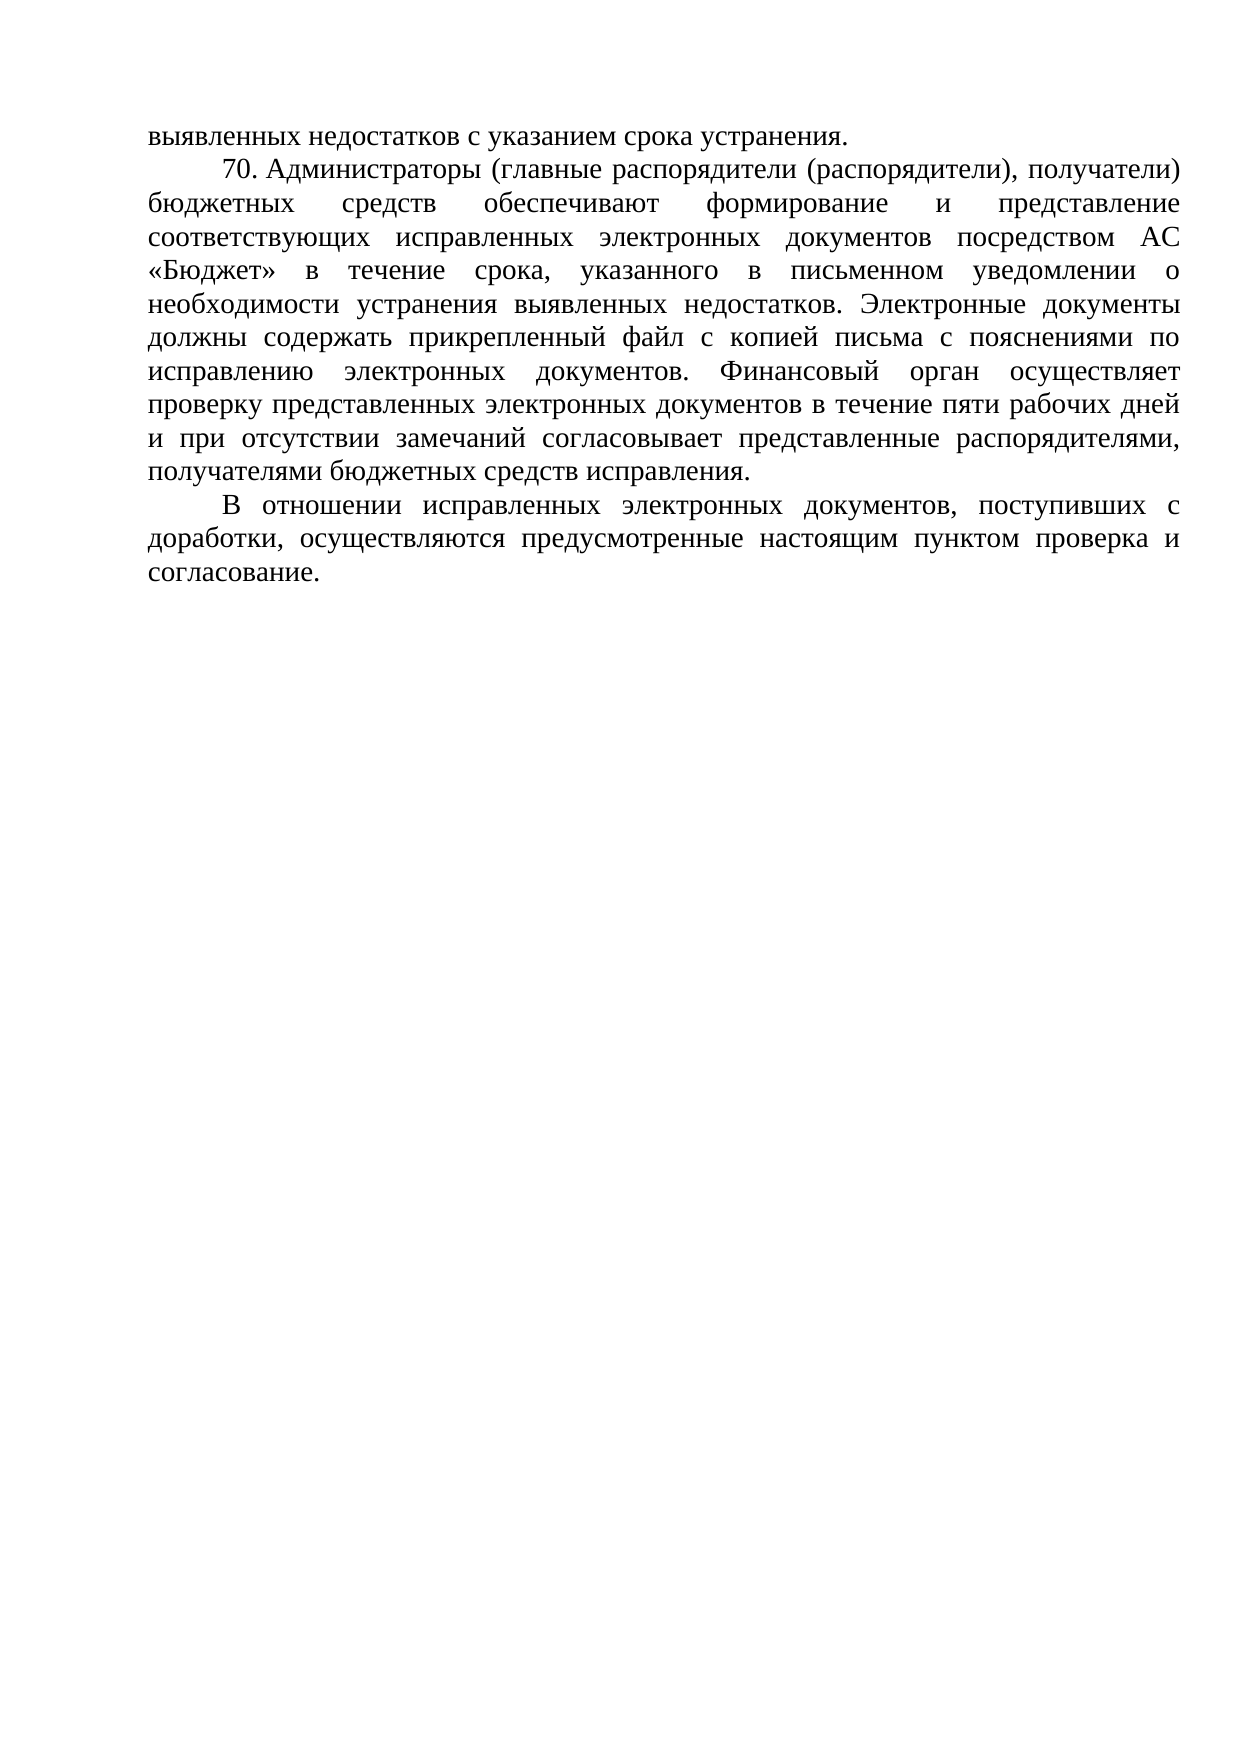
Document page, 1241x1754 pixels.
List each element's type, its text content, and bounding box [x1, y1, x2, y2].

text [148, 118, 1181, 152]
text В отношении исправленных электронных документов, поступивших с доработки, осуществляются предусмотренные настоящим пунктом проверка и согласование. [148, 487, 1181, 588]
text 70. Администраторы (главные распорядители (распорядители), получатели) бюджетных средств обеспечивают формирование и представление соответствующих исправленных электронных документов посредством АС «Бюджет» в течение срока, указанного в письменном уведомлении о необходимости устранения выявленных недостатков. Электронные документы должны содержать прикрепленный файл с копией письма с пояснениями по исправлению электронных документов. Финансовый орган осуществляет проверку представленных электронных документов в течение пяти рабочих дней и при отсутствии замечаний согласовывает представленные распорядителями, получателями бюджетных средств исправления. [148, 152, 1181, 487]
